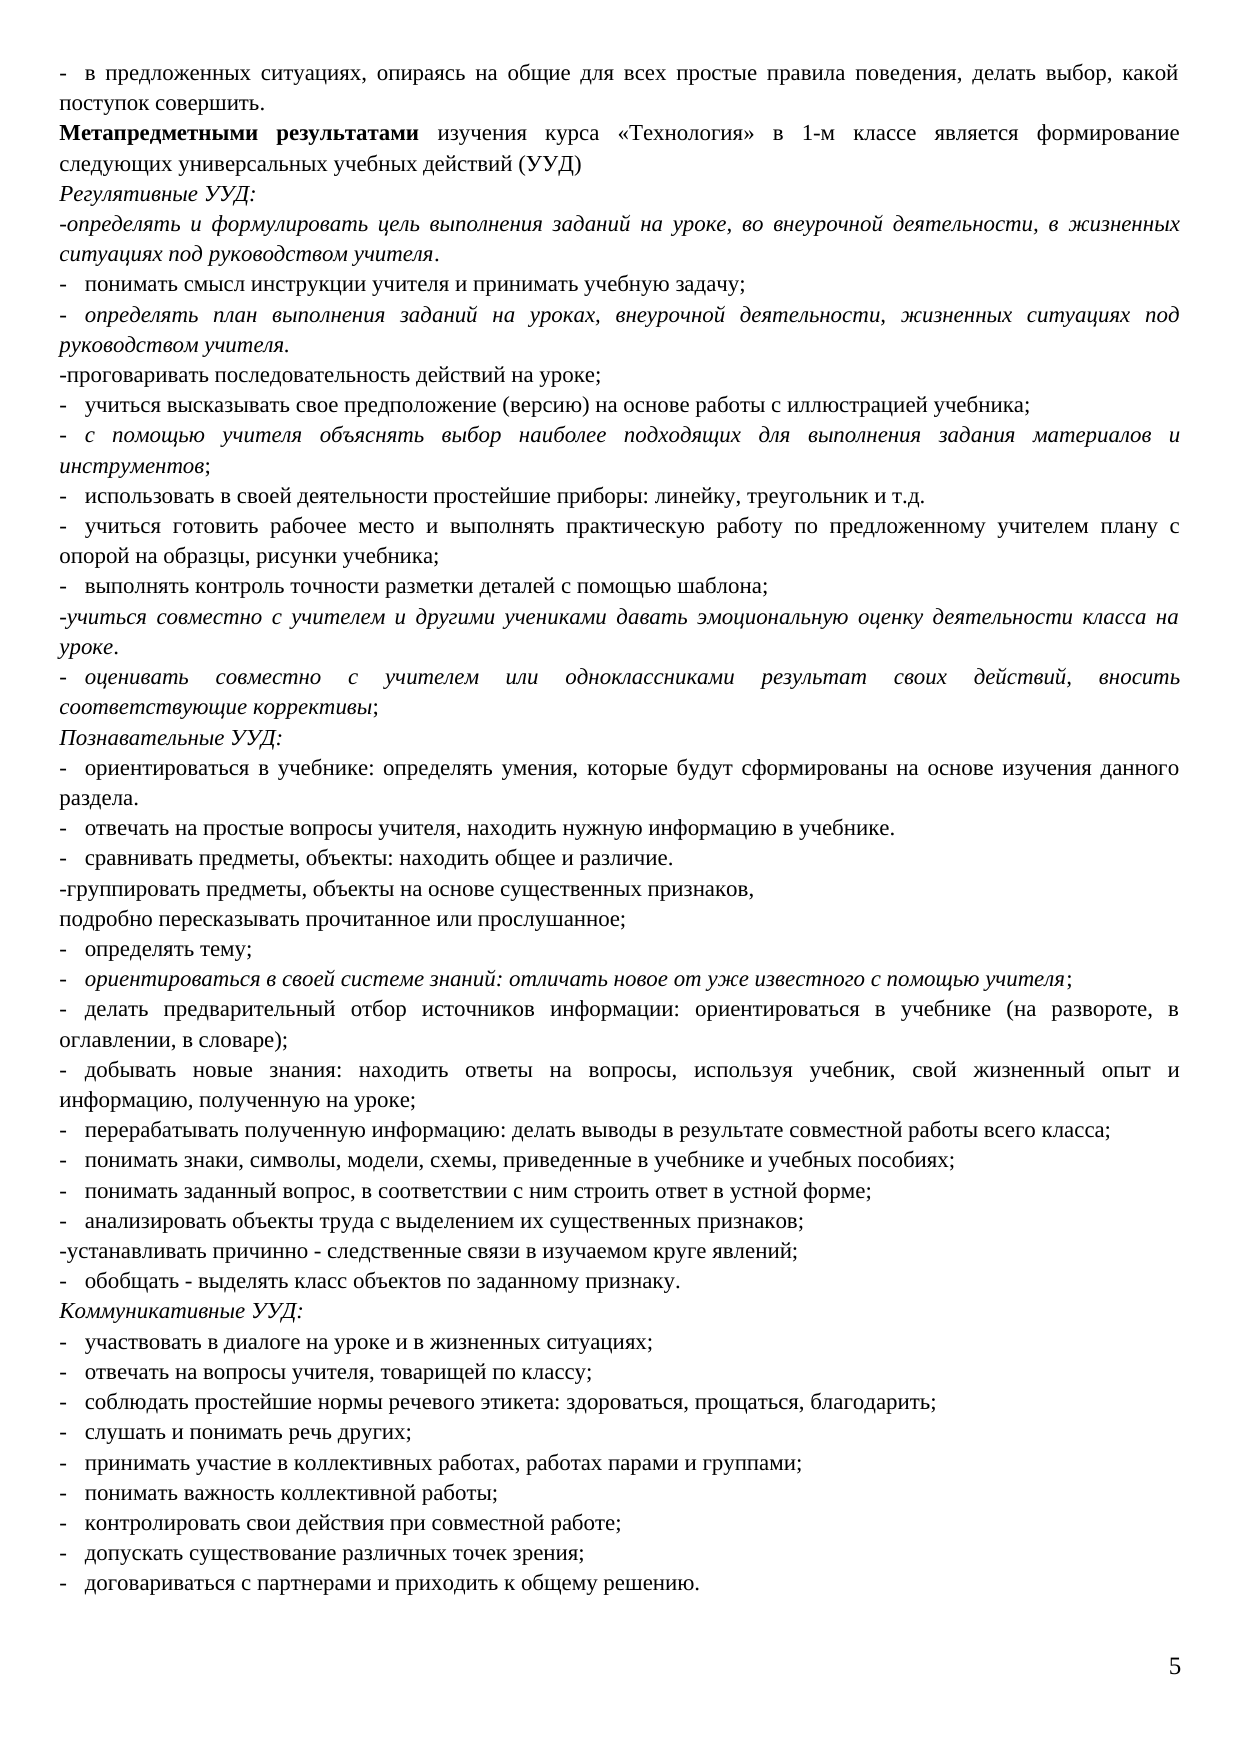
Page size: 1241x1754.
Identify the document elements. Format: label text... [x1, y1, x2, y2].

text -отвечать на вопросы учителя, товарищей по классу; [59, 1358, 1181, 1384]
text Коммуникативные УУД: [59, 1298, 1181, 1324]
text -определять и формулировать цель выполнения заданий на уроке, во внеурочной деятельности, в жизненных ситуациях под руководством учителя. [59, 210, 1181, 267]
text -отвечать на простые вопросы учителя, находить нужную информацию в учебнике. [59, 814, 1181, 841]
text -соблюдать простейшие нормы речевого этикета: здороваться, прощаться, благодарить; [59, 1388, 1181, 1414]
text -сравнивать предметы, объекты: находить общее и различие. [59, 844, 1181, 871]
text -слушать и понимать речь других; [59, 1418, 1181, 1445]
text -понимать знаки, символы, модели, схемы, приведенные в учебнике и учебных пособиях; [59, 1147, 1181, 1173]
text -обобщать - выделять класс объектов по заданному признаку. [59, 1267, 1181, 1294]
text -использовать в своей деятельности простейшие приборы: линейку, треугольник и т.д. [59, 482, 1181, 508]
text -учиться готовить рабочее место и выполнять практическую работу по предложенному учителем плану с опорой на образцы, рисунки учебника; [59, 512, 1181, 569]
text -с помощью учителя объяснять выбор наиболее подходящих для выполнения задания материалов и инструментов; [59, 422, 1181, 478]
text -контролировать свои действия при совместной работе; [59, 1509, 1181, 1535]
text -ориентироваться в своей системе знаний: отличать новое от уже известного с помощью учителя; [59, 965, 1181, 992]
text -понимать смысл инструкции учителя и принимать учебную задачу; [59, 271, 1181, 297]
text -проговаривать последовательность действий на уроке; [59, 361, 1181, 387]
text -понимать заданный вопрос, в соответствии с ним строить ответ в устной форме; [59, 1177, 1181, 1203]
text -допускать существование различных точек зрения; [59, 1539, 1181, 1566]
text Познавательные УУД: [59, 724, 1181, 750]
text -участвовать в диалоге на уроке и в жизненных ситуациях; [59, 1328, 1181, 1354]
text -группировать предметы, объекты на основе существенных признаков, [59, 875, 1181, 901]
text -ориентироваться в учебнике: определять умения, которые будут сформированы на основе изучения данного раздела. [59, 754, 1181, 810]
text подробно пересказывать прочитанное или прослушанное; [59, 905, 1181, 931]
text -делать предварительный отбор источников информации: ориентироваться в учебнике (на развороте, в оглавлении, в словаре); [59, 996, 1181, 1052]
text -перерабатывать полученную информацию: делать выводы в результате совместной работы всего класса; [59, 1116, 1181, 1143]
text -оценивать совместно с учителем или одноклассниками результат своих действий, вносить соответствующие коррективы; [59, 663, 1181, 720]
text Регулятивные УУД: [59, 180, 1181, 206]
text -учиться совместно с учителем и другими учениками давать эмоциональную оценку деятельности класса на уроке. [59, 603, 1181, 659]
text -анализировать объекты труда с выделением их существенных признаков; [59, 1207, 1181, 1233]
text -определять тему; [59, 935, 1181, 961]
text -учиться высказывать свое предположение (версию) на основе работы с иллюстрацией учебника; [59, 391, 1181, 418]
text -принимать участие в коллективных работах, работах парами и группами; [59, 1449, 1181, 1475]
text -понимать важность коллективной работы; [59, 1479, 1181, 1505]
text -договариваться с партнерами и приходить к общему решению. [59, 1569, 1181, 1596]
text -определять план выполнения заданий на уроках, внеурочной деятельности, жизненных ситуациях под руководством учителя. [59, 301, 1181, 357]
text Метапредметными результатами изучения курса «Технология» в 1-м классе является формирование следующих универсальных учебных действий (УУД) [59, 119, 1181, 176]
text -выполнять контроль точности разметки деталей с помощью шаблона; [59, 573, 1181, 599]
text -в предложенных ситуациях, опираясь на общие для всех простые правила поведения, делать выбор, какой поступок совершить. [59, 59, 1181, 116]
text -устанавливать причинно - следственные связи в изучаемом круге явлений; [59, 1237, 1181, 1263]
text -добывать новые знания: находить ответы на вопросы, используя учебник, свой жизненный опыт и информацию, полученную на уроке; [59, 1056, 1181, 1112]
